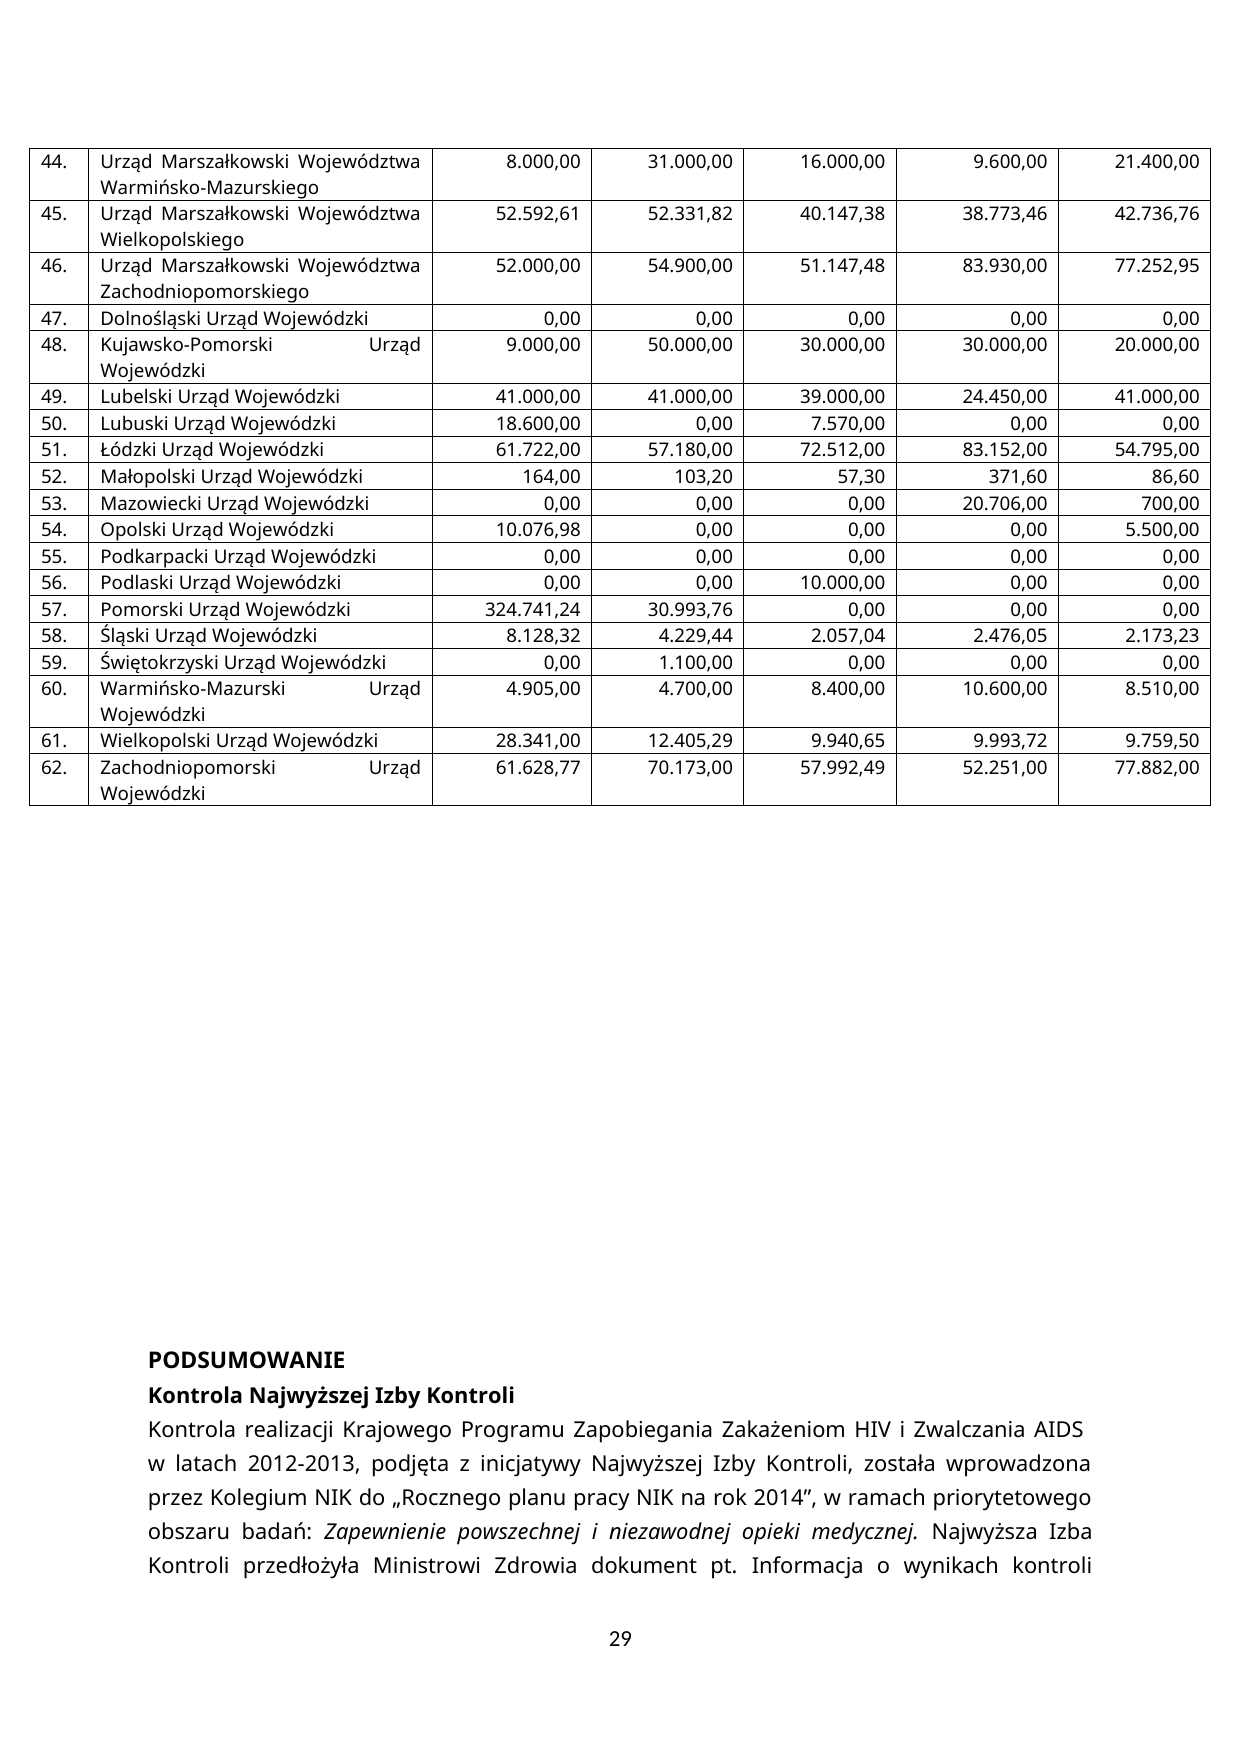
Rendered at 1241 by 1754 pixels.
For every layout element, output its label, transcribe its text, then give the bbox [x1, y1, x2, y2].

table_cell 83.930,00 [897, 253, 1058, 304]
table_cell Podkarpacki Urząd Wojewódzki [89, 543, 432, 568]
table_cell 83.152,00 [897, 437, 1058, 462]
table_cell 49. [30, 384, 88, 409]
table_cell 52.000,00 [433, 253, 591, 304]
table_cell 0,00 [592, 516, 743, 542]
table_cell 9.993,72 [897, 728, 1058, 753]
table_cell 5.500,00 [1059, 516, 1210, 542]
table_cell Wielkopolski Urząd Wojewódzki [89, 728, 432, 753]
table_cell 0,00 [744, 649, 896, 675]
table_cell 41.000,00 [433, 384, 591, 409]
table_cell 42.736,76 [1059, 201, 1210, 252]
table_cell 700,00 [1059, 490, 1210, 515]
table_cell 0,00 [592, 305, 743, 330]
table_cell 39.000,00 [744, 384, 896, 409]
table_cell 40.147,38 [744, 201, 896, 252]
table_cell 0,00 [592, 490, 743, 515]
table_cell 20.706,00 [897, 490, 1058, 515]
table_cell 50.000,00 [592, 331, 743, 382]
table_cell Pomorski Urząd Wojewódzki [89, 596, 432, 622]
table_cell 21.400,00 [1059, 149, 1210, 200]
table_cell 52.592,61 [433, 201, 591, 252]
table_cell 56. [30, 570, 88, 595]
table_cell 50. [30, 410, 88, 436]
table_cell 20.000,00 [1059, 331, 1210, 382]
table_cell 30.000,00 [897, 331, 1058, 382]
table_cell Lubelski Urząd Wojewódzki [89, 384, 432, 409]
table_cell 28.341,00 [433, 728, 591, 753]
table_cell 4.229,44 [592, 623, 743, 648]
table_cell 57.180,00 [592, 437, 743, 462]
table_cell 10.000,00 [744, 570, 896, 595]
table_cell 8.510,00 [1059, 676, 1210, 727]
table_cell 45. [30, 201, 88, 252]
table_cell 0,00 [744, 543, 896, 568]
table_cell 18.600,00 [433, 410, 591, 436]
table_cell 103,20 [592, 463, 743, 489]
text Kontrola Najwyższej Izby Kontroli [148, 1380, 1093, 1409]
table_cell 8.400,00 [744, 676, 896, 727]
table_cell 44. [30, 149, 88, 200]
table_cell 24.450,00 [897, 384, 1058, 409]
table_cell 0,00 [1059, 410, 1210, 436]
table_cell 0,00 [433, 305, 591, 330]
table_cell 55. [30, 543, 88, 568]
table_cell 86,60 [1059, 463, 1210, 489]
table_cell 59. [30, 649, 88, 675]
table_cell 0,00 [433, 570, 591, 595]
table_cell 0,00 [433, 649, 591, 675]
table_cell 60. [30, 676, 88, 727]
table_cell 0,00 [1059, 596, 1210, 622]
table_cell Zachodniopomorski Urząd Wojewódzki [89, 754, 432, 805]
table_cell 16.000,00 [744, 149, 896, 200]
table_cell 2.057,04 [744, 623, 896, 648]
table_cell 0,00 [1059, 570, 1210, 595]
table_cell 0,00 [897, 649, 1058, 675]
table_cell Mazowiecki Urząd Wojewódzki [89, 490, 432, 515]
table_cell 57,30 [744, 463, 896, 489]
table_cell Łódzki Urząd Wojewódzki [89, 437, 432, 462]
table_cell 52. [30, 463, 88, 489]
table_cell 0,00 [1059, 305, 1210, 330]
table_cell Urząd Marszałkowski Województwa Wielkopolskiego [89, 201, 432, 252]
table_cell Opolski Urząd Wojewódzki [89, 516, 432, 542]
table_cell 10.076,98 [433, 516, 591, 542]
table_cell 72.512,00 [744, 437, 896, 462]
table_cell 0,00 [433, 543, 591, 568]
table_cell 30.993,76 [592, 596, 743, 622]
table_cell 7.570,00 [744, 410, 896, 436]
table_cell Świętokrzyski Urząd Wojewódzki [89, 649, 432, 675]
table_cell 9.940,65 [744, 728, 896, 753]
table_cell Małopolski Urząd Wojewódzki [89, 463, 432, 489]
table_cell Śląski Urząd Wojewódzki [89, 623, 432, 648]
table_cell 0,00 [897, 516, 1058, 542]
table_cell 57. [30, 596, 88, 622]
table_cell 1.100,00 [592, 649, 743, 675]
table_cell Podlaski Urząd Wojewódzki [89, 570, 432, 595]
table_cell 0,00 [592, 410, 743, 436]
table_cell 324.741,24 [433, 596, 591, 622]
table_cell 52.251,00 [897, 754, 1058, 805]
table_cell 54.795,00 [1059, 437, 1210, 462]
table_cell 0,00 [744, 490, 896, 515]
table_cell 52.331,82 [592, 201, 743, 252]
table_cell 12.405,29 [592, 728, 743, 753]
table_cell 51. [30, 437, 88, 462]
table_cell 41.000,00 [1059, 384, 1210, 409]
table_cell 4.905,00 [433, 676, 591, 727]
table_cell 70.173,00 [592, 754, 743, 805]
text PODSUMOWANIE [148, 1344, 1093, 1375]
table_cell 0,00 [744, 596, 896, 622]
table_cell 0,00 [897, 305, 1058, 330]
table_cell 0,00 [897, 596, 1058, 622]
table_cell Dolnośląski Urząd Wojewódzki [89, 305, 432, 330]
table_cell 61.722,00 [433, 437, 591, 462]
table_cell 38.773,46 [897, 201, 1058, 252]
table_cell 0,00 [744, 305, 896, 330]
table_cell 8.000,00 [433, 149, 591, 200]
table_cell 0,00 [897, 410, 1058, 436]
table_cell 31.000,00 [592, 149, 743, 200]
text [148, 1414, 1093, 1580]
table_cell Kujawsko-Pomorski Urząd Wojewódzki [89, 331, 432, 382]
table_cell 57.992,49 [744, 754, 896, 805]
table_cell 46. [30, 253, 88, 304]
table_cell 0,00 [744, 516, 896, 542]
table_cell 9.000,00 [433, 331, 591, 382]
table_cell 41.000,00 [592, 384, 743, 409]
table_cell 4.700,00 [592, 676, 743, 727]
table_cell 47. [30, 305, 88, 330]
table_cell 54. [30, 516, 88, 542]
table_cell 54.900,00 [592, 253, 743, 304]
table_cell 53. [30, 490, 88, 515]
table_cell 2.476,05 [897, 623, 1058, 648]
table_cell 51.147,48 [744, 253, 896, 304]
table_cell Warmińsko-Mazurski Urząd Wojewódzki [89, 676, 432, 727]
table_cell 0,00 [1059, 543, 1210, 568]
table_cell 0,00 [592, 570, 743, 595]
table_cell Lubuski Urząd Wojewódzki [89, 410, 432, 436]
table_cell 61.628,77 [433, 754, 591, 805]
table_cell 62. [30, 754, 88, 805]
table_cell 0,00 [897, 543, 1058, 568]
table_cell 2.173,23 [1059, 623, 1210, 648]
table_cell 10.600,00 [897, 676, 1058, 727]
table_cell 9.600,00 [897, 149, 1058, 200]
table_cell 164,00 [433, 463, 591, 489]
table_cell 58. [30, 623, 88, 648]
table_cell 0,00 [1059, 649, 1210, 675]
table_cell 0,00 [897, 570, 1058, 595]
table_cell 9.759,50 [1059, 728, 1210, 753]
table_cell 371,60 [897, 463, 1058, 489]
table_cell Urząd Marszałkowski Województwa Warmińsko-Mazurskiego [89, 149, 432, 200]
table_cell 77.882,00 [1059, 754, 1210, 805]
table_cell 30.000,00 [744, 331, 896, 382]
table_cell 61. [30, 728, 88, 753]
table_cell 8.128,32 [433, 623, 591, 648]
table_cell 0,00 [592, 543, 743, 568]
table_cell 0,00 [433, 490, 591, 515]
table_cell 48. [30, 331, 88, 382]
table_cell 77.252,95 [1059, 253, 1210, 304]
table_cell Urząd Marszałkowski Województwa Zachodniopomorskiego [89, 253, 432, 304]
